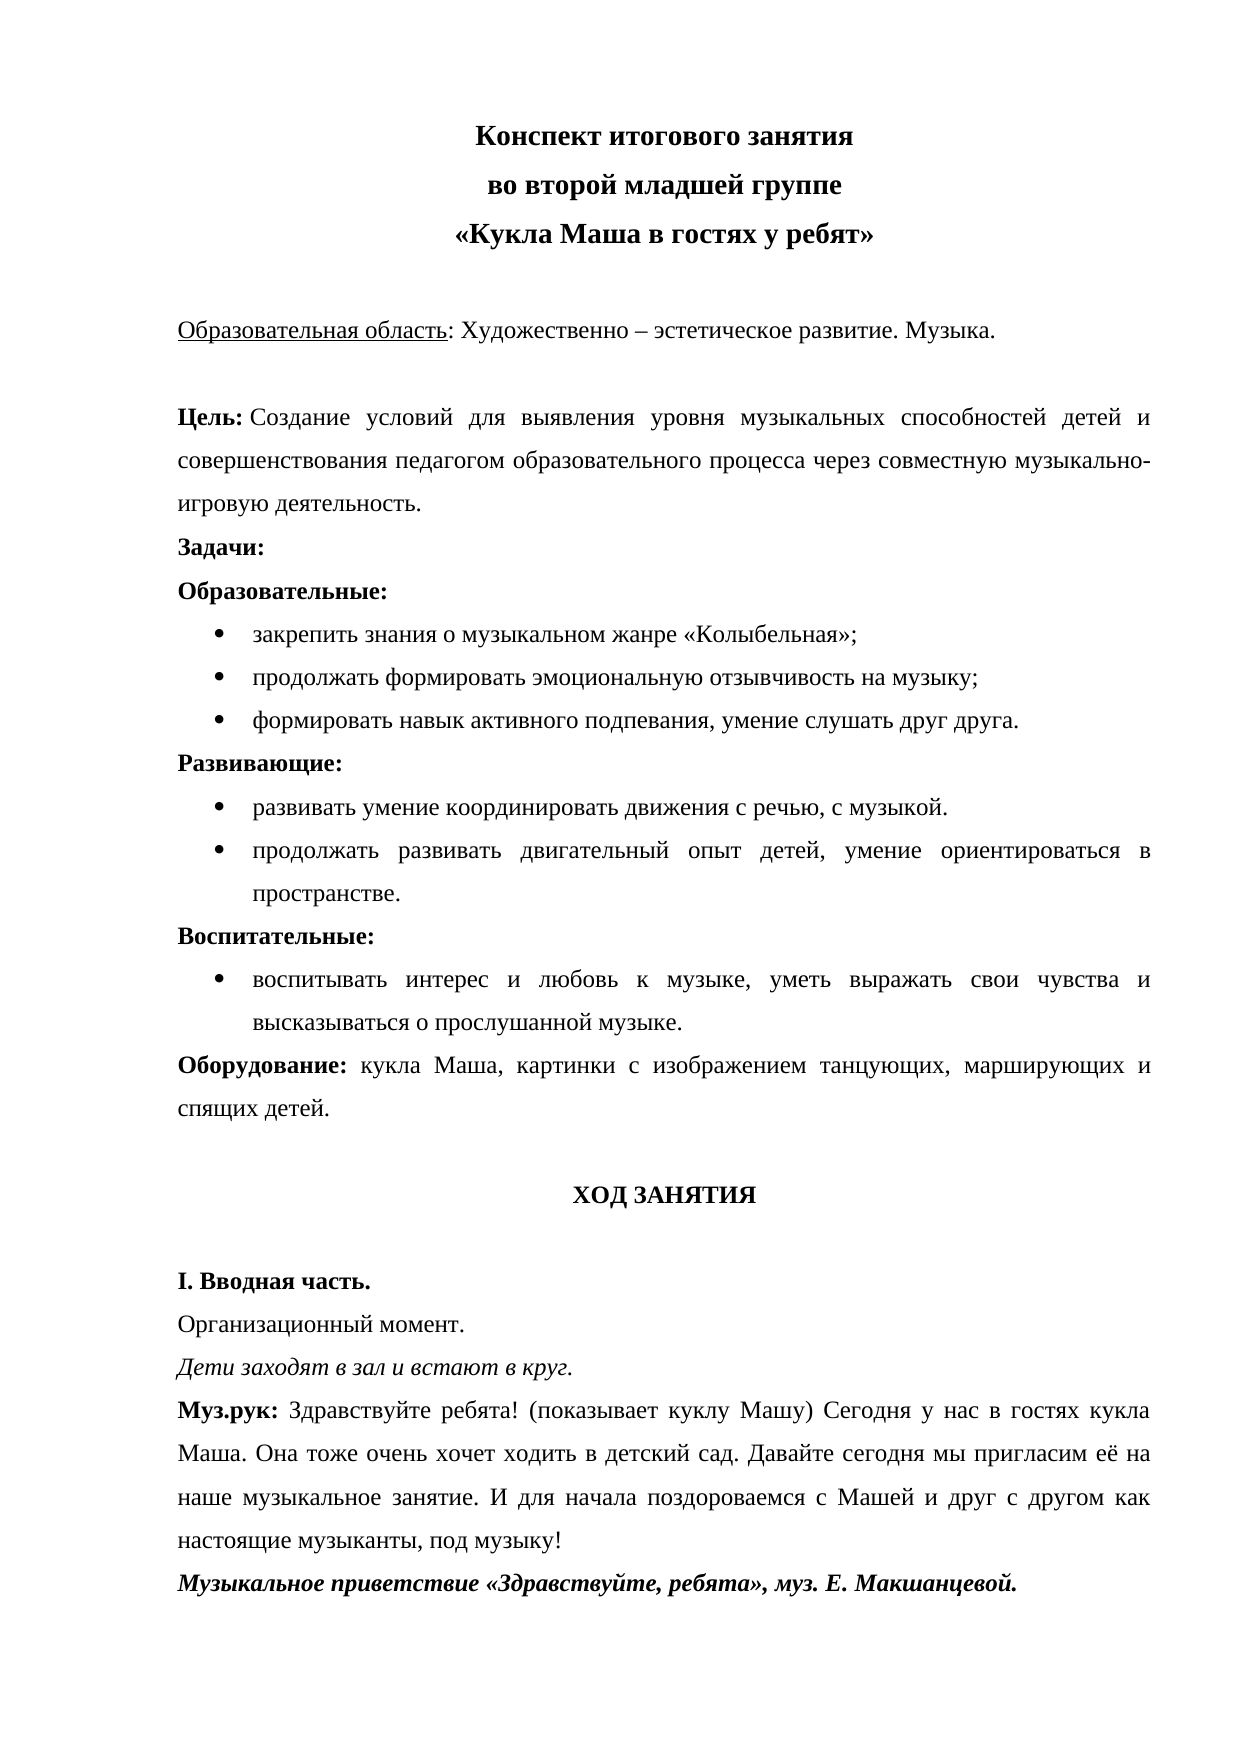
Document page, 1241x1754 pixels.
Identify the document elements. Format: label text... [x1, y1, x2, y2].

text Задачи: [177, 532, 1152, 560]
text Образовательная область: Художественно – эстетическое развитие. Музыка. [177, 315, 1152, 343]
list воспитывать интерес и любовь к музыке, уметь выражать свои чувства и высказываться о прослушанной музыке. [215, 964, 1152, 1036]
text Воспитательные: [177, 921, 1152, 950]
list развивать умение координировать движения с речью, с музыкой. [215, 792, 1152, 820]
list продолжать формировать эмоциональную отзывчивость на музыку; [215, 662, 1152, 691]
text Развивающие: [177, 748, 1152, 777]
text Муз.рук: Здравствуйте ребята! (показывает куклу Машу) Сегодня у нас в гостях кукла Маша. Она тоже очень хочет ходить в детский сад. Давайте сегодня мы пригласим её на наше музыкальное занятие. И для начала поздороваемся с Машей и друг с другом как настоящие музыканты, под музыку! [177, 1395, 1152, 1553]
text Цель: Создание условий для выявления уровня музыкальных способностей детей и совершенствования педагогом образовательного процесса через совместную музыкально-игровую деятельность. [177, 402, 1152, 517]
text Музыкальное приветствие «Здравствуйте, ребята», муз. Е. Макшанцевой. [177, 1568, 1152, 1597]
text «Кукла Маша в гостях у ребят» [177, 216, 1152, 250]
list закрепить знания о музыкальном жанре «Колыбельная»; [215, 619, 1152, 648]
text Оборудование: кукла Маша, картинки с изображением танцующих, марширующих и спящих детей. [177, 1050, 1152, 1122]
text во второй младшей группе [177, 167, 1152, 201]
text ХОД ЗАНЯТИЯ [177, 1180, 1152, 1208]
text Конспект итогового занятия [177, 118, 1152, 152]
text Организационный момент. [177, 1309, 1152, 1338]
list продолжать развивать двигательный опыт детей, умение ориентироваться в пространстве. [215, 835, 1152, 907]
text Дети заходят в зал и встают в круг. [177, 1352, 1152, 1381]
text Образовательные: [177, 576, 1152, 605]
list формировать навык активного подпевания, умение слушать друг друга. [215, 705, 1152, 734]
text I. Вводная часть. [177, 1266, 1152, 1295]
